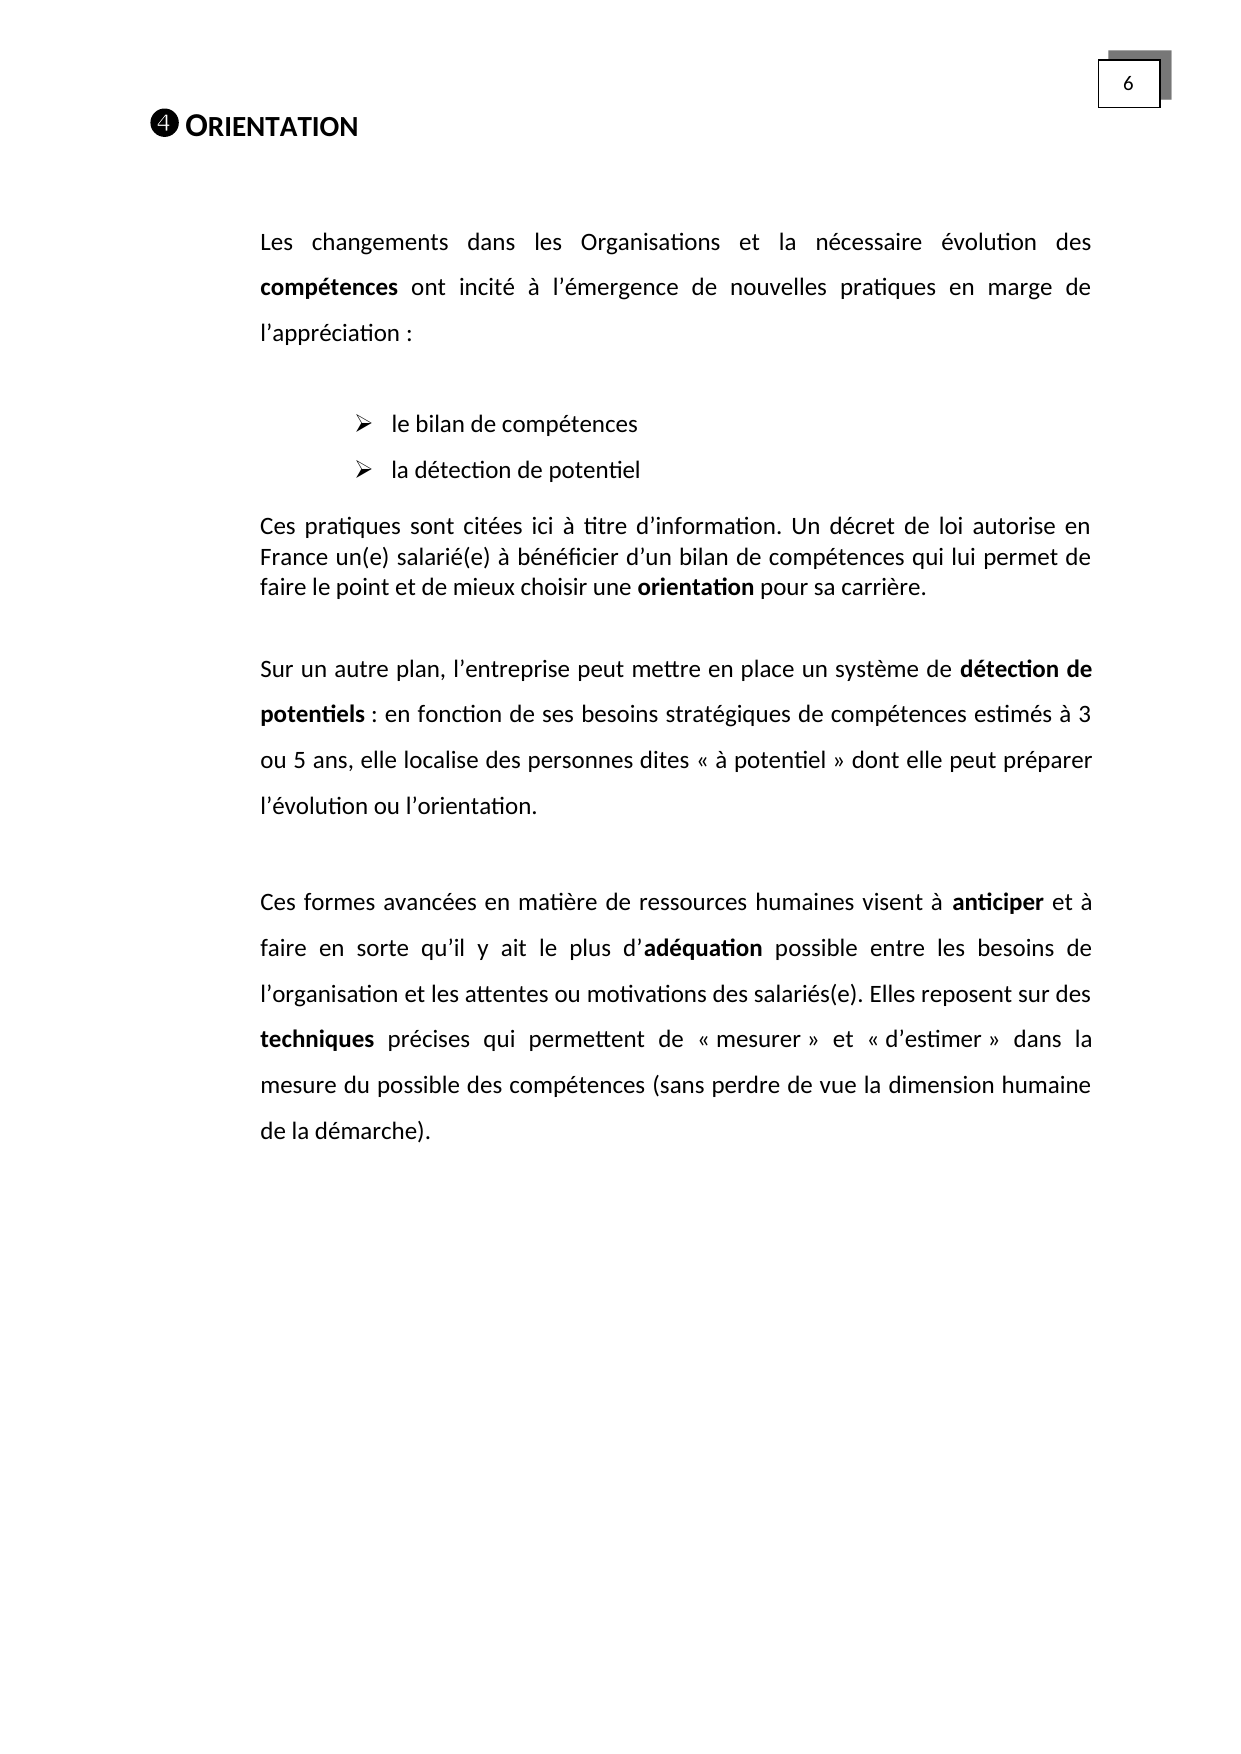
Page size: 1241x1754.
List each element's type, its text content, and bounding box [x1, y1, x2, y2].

text Ces pratiques sont citées ici à titre d’information. Un décret de loi autorise en France un(e) salarié(e) à bénéficier d’un bilan de compétences qui lui permet de faire le point et de mieux choisir une orientation pour sa carrière. [260, 510, 1092, 602]
list ORIENTATION [148, 104, 1092, 144]
text Sur un autre plan, l’entreprise peut mettre en place un système de détection de potentiels : en fonction de ses besoins stratégiques de compétences estimés à 3 ou 5 ans, elle localise des personnes dites « à potentiel » dont elle peut préparer l’évolution ou l’orientation. [260, 653, 1092, 820]
list le bilan de compétences [354, 409, 1092, 439]
list la détection de potentiel [354, 454, 1092, 485]
text Ces formes avancées en matière de ressources humaines visent à anticiper et à faire en sorte qu’il y ait le plus d’adéquation possible entre les besoins de l’organisation et les attentes ou motivations des salariés(e). Elles reposent sur des techniques précises qui permettent de « mesurer » et « d’estimer » dans la mesure du possible des compétences (sans perdre de vue la dimension humaine de la démarche). [260, 886, 1092, 1146]
text Les changements dans les Organisations et la nécessaire évolution des compétences ont incité à l’émergence de nouvelles pratiques en marge de l’appréciation : [260, 226, 1092, 348]
